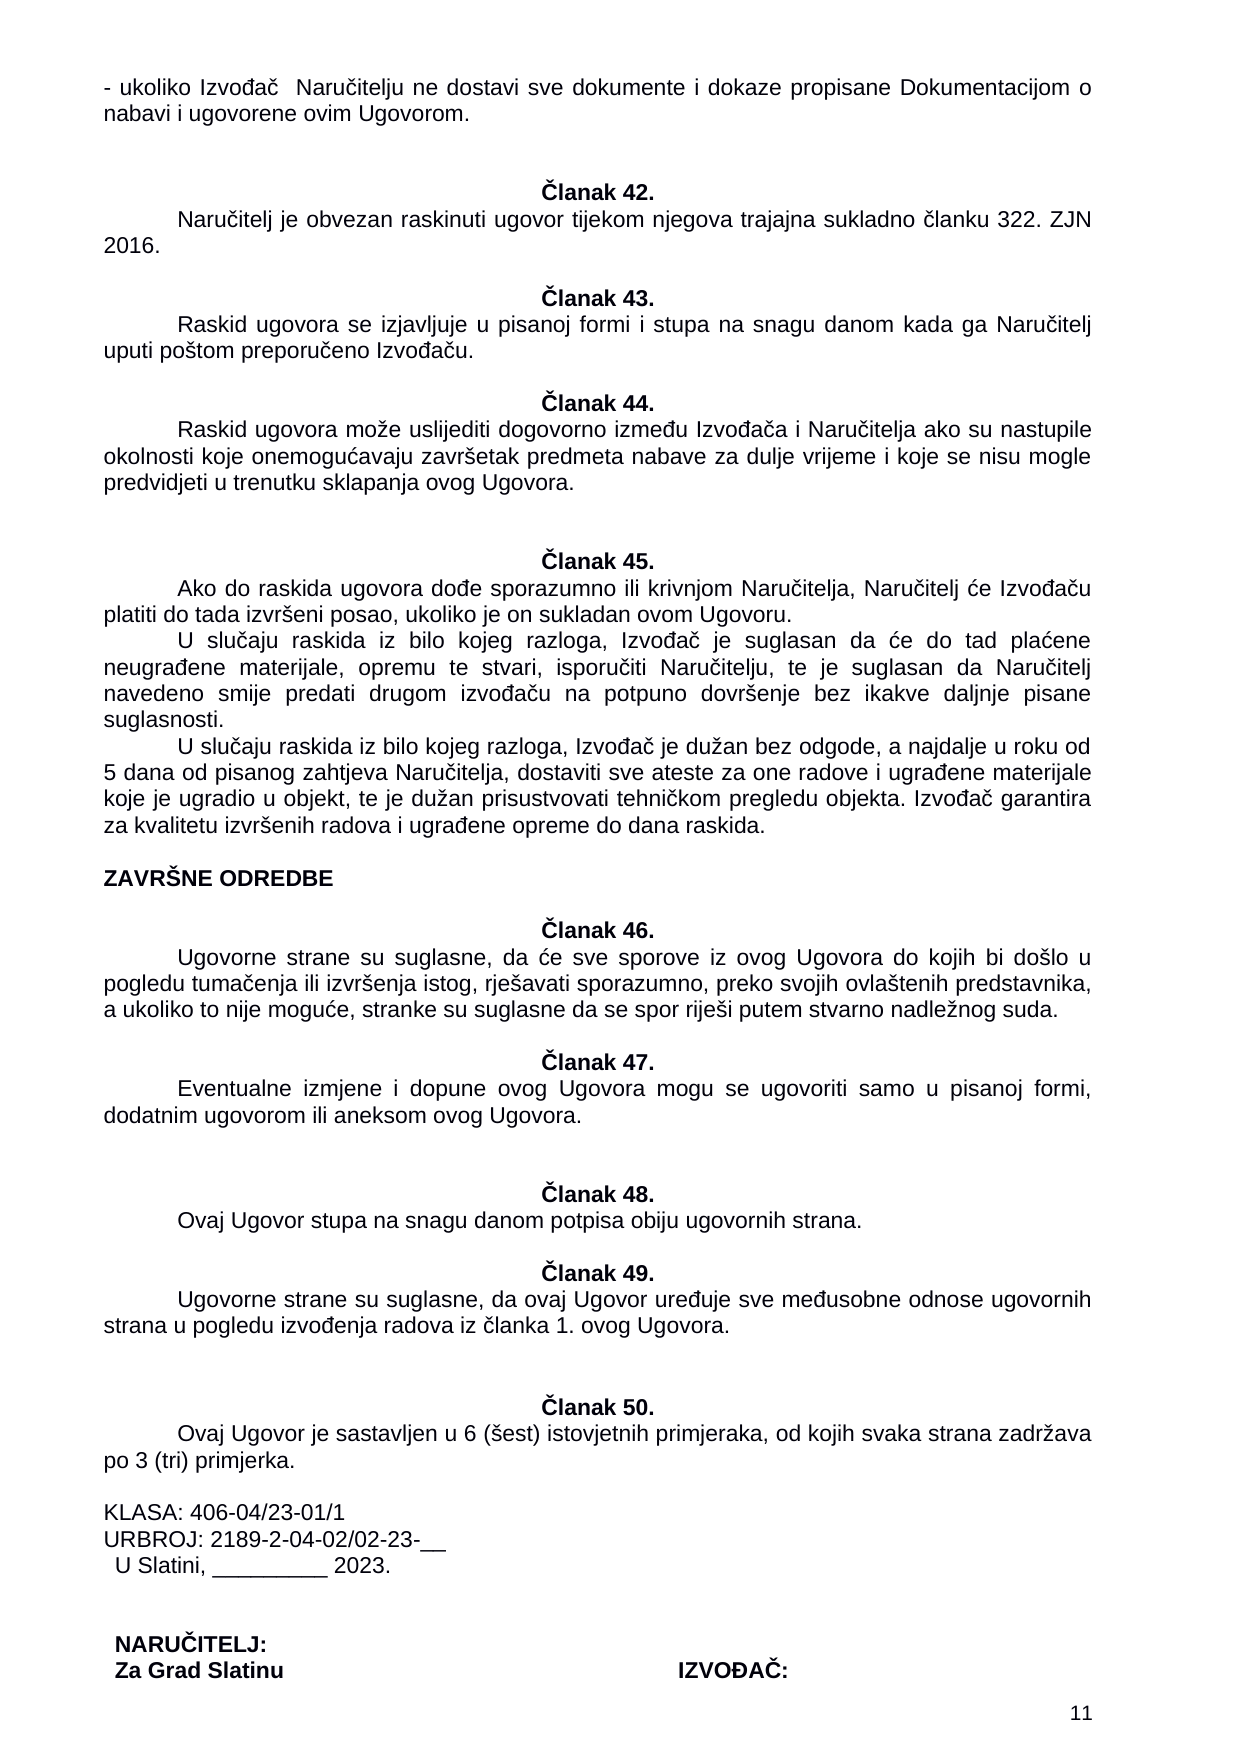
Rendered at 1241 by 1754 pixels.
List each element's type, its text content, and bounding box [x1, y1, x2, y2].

text ZAVRŠNE ODREDBE [103, 864, 1092, 891]
text Članak 43. [103, 285, 1092, 311]
text Ugovorne strane su suglasne, da će sve sporove iz ovog Ugovora do kojih bi došlo u pogledu tumačenja ili izvršenja istog, rješavati sporazumno, preko svojih ovlaštenih predstavnika, a ukoliko to nije moguće, stranke su suglasne da se spor riješi putem stvarno nadležnog suda. [103, 943, 1092, 1023]
text Raskid ugovora se izjavljuje u pisanoj formi i stupa na snagu danom kada ga Naručitelj uputi poštom preporučeno Izvođaču. [103, 311, 1092, 364]
text - ukoliko Izvođač Naručitelju ne dostavi sve dokumente i dokaze propisane Dokumentacijom o nabavi i ugovorene ovim Ugovorom. [103, 74, 1092, 127]
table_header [540, 1552, 976, 1684]
text Raskid ugovora može uslijediti dogovorno između Izvođača i Naručitelja ako su nastupile okolnosti koje onemogućavaju završetak predmeta nabave za dulje vrijeme i koje se nisu mogle predvidjeti u trenutku sklapanja ovog Ugovora. [103, 416, 1092, 496]
text Članak 49. [103, 1260, 1092, 1286]
text U slučaju raskida iz bilo kojeg razloga, Izvođač je suglasan da će do tad plaćene neugrađene materijale, opremu te stvari, isporučiti Naručitelju, te je suglasan da Naručitelj navedeno smije predati drugom izvođaču na potpuno dovršenje bez ikakve daljnje pisane suglasnosti. [103, 627, 1092, 733]
text Naručitelj je obvezan raskinuti ugovor tijekom njegova trajajna sukladno članku 322. ZJN 2016. [103, 206, 1092, 258]
text U slučaju raskida iz bilo kojeg razloga, Izvođač je dužan bez odgode, a najdalje u roku od 5 dana od pisanog zahtjeva Naručitelja, dostaviti sve ateste za one radove i ugrađene materijale koje je ugradio u objekt, te je dužan prisustvovati tehničkom pregledu objekta. Izvođač garantira za kvalitetu izvršenih radova i ugrađene opreme do dana raskida. [103, 733, 1092, 838]
text Članak 44. [103, 390, 1092, 416]
text KLASA: 406-04/23-01/1 [103, 1499, 1092, 1526]
text Ovaj Ugovor je sastavljen u 6 (šest) istovjetnih primjeraka, od kojih svaka strana zadržava po 3 (tri) primjerka. [103, 1420, 1092, 1473]
text Ako do raskida ugovora dođe sporazumno ili krivnjom Naručitelja, Naručitelj će Izvođaču platiti do tada izvršeni posao, ukoliko je on sukladan ovom Ugovoru. [103, 574, 1092, 627]
text URBROJ: 2189-2-04-02/02-23-__ [103, 1526, 1092, 1552]
text Eventualne izmjene i dopune ovog Ugovora mogu se ugovoriti samo u pisanoj formi, dodatnim ugovorom ili aneksom ovog Ugovora. [103, 1075, 1092, 1128]
text Članak 45. [103, 548, 1092, 574]
text Članak 46. [103, 917, 1092, 943]
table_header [103, 1552, 539, 1684]
text Ovaj Ugovor stupa na snagu danom potpisa obiju ugovornih strana. [103, 1207, 1092, 1233]
text Članak 48. [103, 1181, 1092, 1207]
text Članak 47. [103, 1049, 1092, 1075]
text Članak 50. [103, 1394, 1092, 1420]
text Ugovorne strane su suglasne, da ovaj Ugovor uređuje sve međusobne odnose ugovornih strana u pogledu izvođenja radova iz članka 1. ovog Ugovora. [103, 1286, 1092, 1339]
text Članak 42. [103, 179, 1092, 206]
